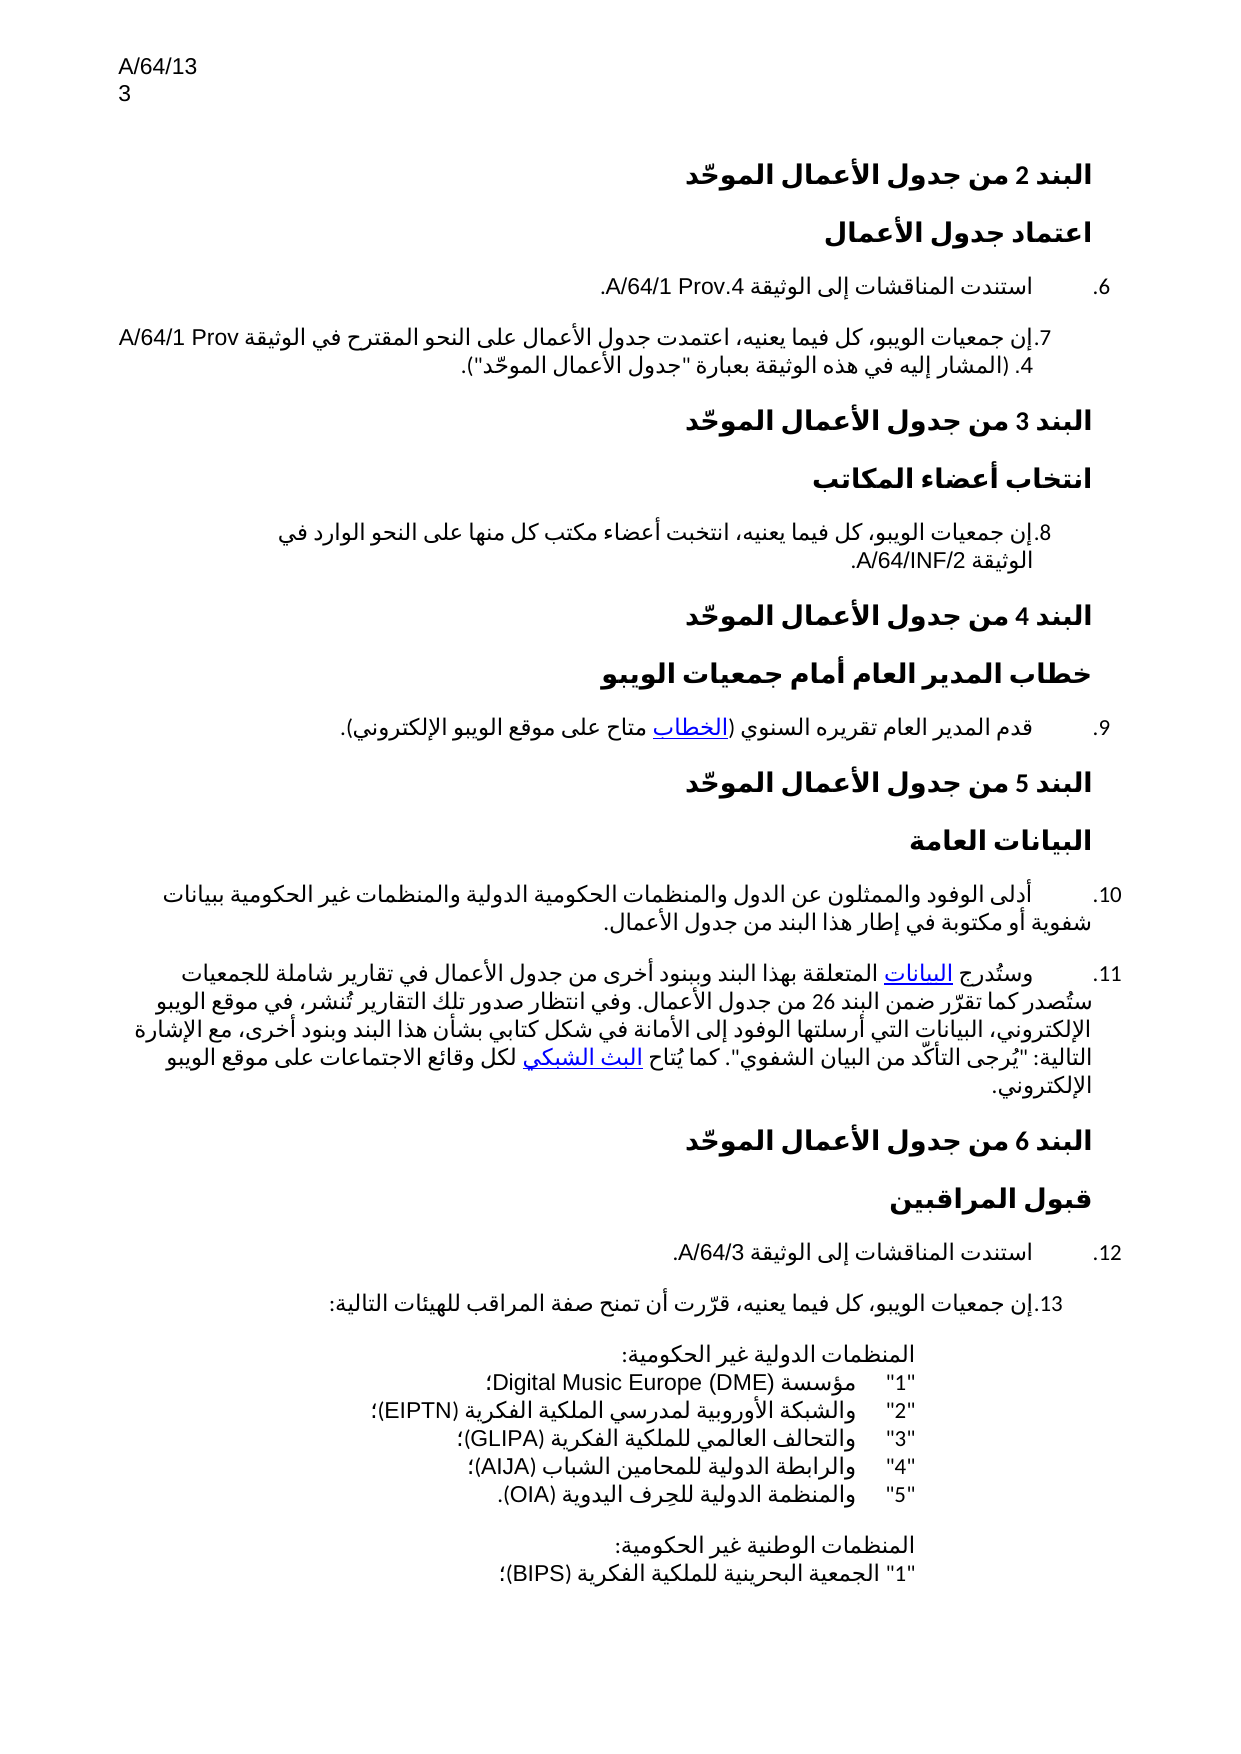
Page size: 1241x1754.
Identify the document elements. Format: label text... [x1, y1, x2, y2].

text البند 3 من جدول الأعمال الموحّد [118, 404, 1092, 437]
text "5" والمنظمة الدولية للحِرف اليدوية (OIA). [118, 1480, 915, 1508]
text "1" مؤسسة Digital Music Europe (DME)؛ [118, 1368, 916, 1396]
text المنظمات الوطنية غير الحكومية: [118, 1531, 915, 1559]
text المنظمات الدولية غير الحكومية: [118, 1340, 915, 1368]
text اعتماد جدول الأعمال [118, 217, 1092, 249]
text قبول المراقبين [118, 1182, 1092, 1216]
text إن جمعيات الويبو، كل فيما يعنيه، انتخبت أعضاء مكتب كل منها على النحو الوارد في الوثيقة A/64/INF/2. [118, 518, 1033, 574]
text البند 2 من جدول الأعمال الموحّد [118, 158, 1092, 192]
text إن جمعيات الويبو، كل فيما يعنيه، قرّرت أن تمنح صفة المراقب للهيئات التالية: [118, 1289, 1033, 1317]
text "3" والتحالف العالمي للملكية الفكرية (GLIPA)؛ [118, 1424, 916, 1452]
text استندت المناقشات إلى الوثيقة A/64/3. [118, 1238, 1092, 1266]
text وستُدرج البيانات المتعلقة بهذا البند وببنود أخرى من جدول الأعمال في تقارير شاملة للجمعيات ستُصدر كما تقرّر ضمن البند 26 من جدول الأعمال. وفي انتظار صدور تلك التقارير تُنشر، في موقع الويبو الإلكتروني، البيانات التي أرسلتها الوفود إلى الأمانة في شكل كتابي بشأن هذا البند وبنود أخرى، مع الإشارة التالية: "يُرجى التأكّد من البيان الشفوي". كما يُتاح البث الشبكي لكل وقائع الاجتماعات على موقع الويبو الإلكتروني. [118, 959, 1092, 1099]
text انتخاب أعضاء المكاتب [118, 462, 1092, 496]
text "1" الجمعية البحرينية للملكية الفكرية (BIPS)؛ [118, 1559, 916, 1587]
text البند 4 من جدول الأعمال الموحّد [118, 599, 1092, 632]
text "2" والشبكة الأوروبية لمدرسي الملكية الفكرية (EIPTN)؛ [118, 1396, 916, 1424]
text البند 5 من جدول الأعمال الموحّد [118, 766, 1092, 799]
text أدلى الوفود والممثلون عن الدول والمنظمات الحكومية الدولية والمنظمات غير الحكومية ببيانات شفوية أو مكتوبة في إطار هذا البند من جدول الأعمال. [118, 880, 1092, 936]
text قدم المدير العام تقريره السنوي (الخطاب متاح على موقع الويبو الإلكتروني). [118, 713, 1092, 741]
text استندت المناقشات إلى الوثيقة A/64/1 Prov.4. [118, 272, 1092, 301]
text البند 6 من جدول الأعمال الموحّد [118, 1124, 1092, 1157]
text "4" والرابطة الدولية للمحامين الشباب (AIJA)؛ [118, 1452, 916, 1480]
text البيانات العامة [118, 824, 1092, 857]
text إن جمعيات الويبو، كل فيما يعنيه، اعتمدت جدول الأعمال على النحو المقترح في الوثيقة A/64/1 Prov.4 (المشار إليه في هذه الوثيقة بعبارة "جدول الأعمال الموحّد"). [118, 323, 1033, 379]
text خطاب المدير العام أمام جمعيات الويبو [118, 657, 1092, 691]
